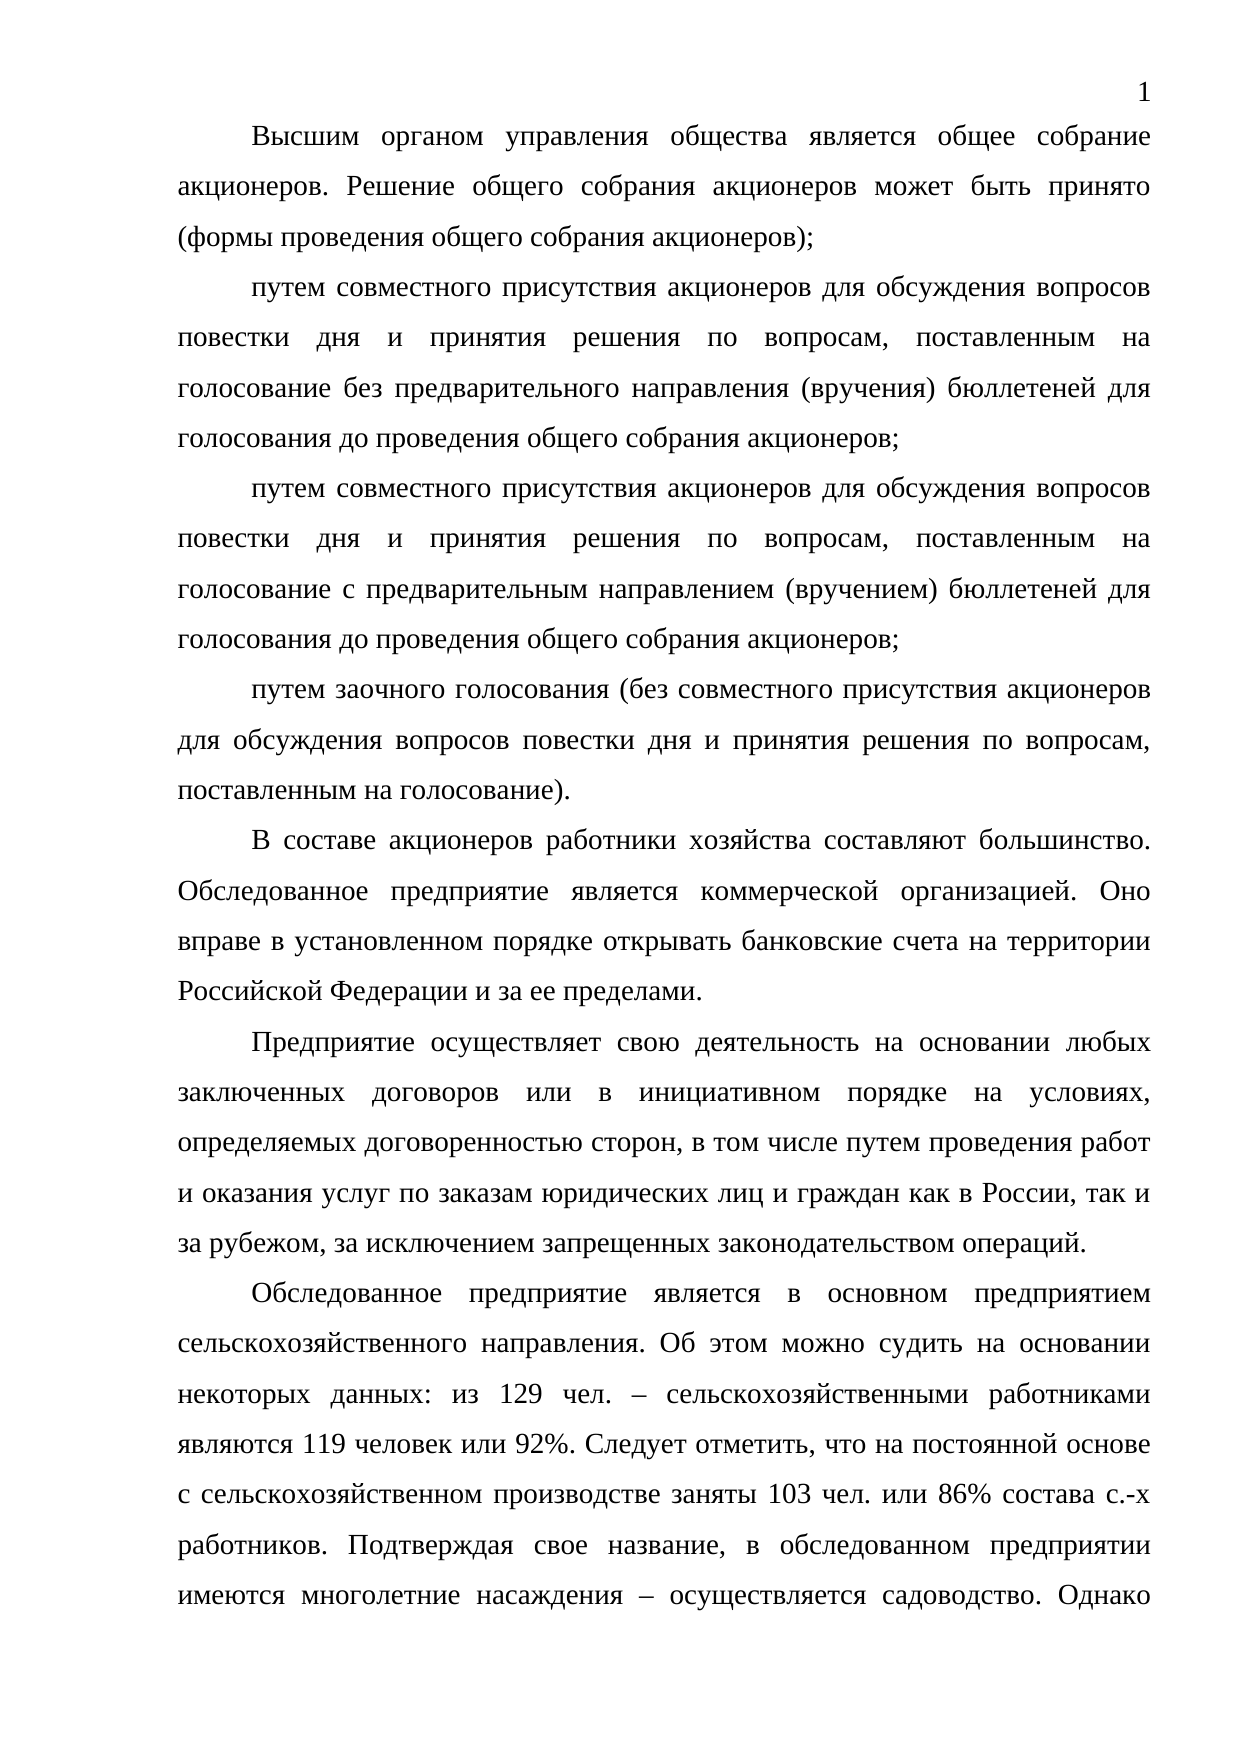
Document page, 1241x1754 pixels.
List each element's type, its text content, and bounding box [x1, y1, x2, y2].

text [177, 1275, 1152, 1611]
text путем совместного присутствия акционеров для обсуждения вопросов повестки дня и принятия решения по вопросам, поставленным на голосование с предварительным направлением (вручением) бюллетеней для голосования до проведения общего собрания акционеров; [177, 470, 1152, 655]
text В составе акционеров работники хозяйства составляют большинство. Обследованное предприятие является коммерческой организацией. Оно вправе в установленном порядке открывать банковские счета на территории Российской Федерации и за ее пределами. [177, 822, 1152, 1007]
text путем заочного голосования (без совместного присутствия акционеров для обсуждения вопросов повестки дня и принятия решения по вопросам, поставленным на голосование). [177, 672, 1152, 806]
text Предприятие осуществляет свою деятельность на основании любых заключенных договоров или в инициативном порядке на условиях, определяемых договоренностью сторон, в том числе путем проведения работ и оказания услуг по заказам юридических лиц и граждан как в России, так и за рубежом, за исключением запрещенных законодательством операций. [177, 1024, 1152, 1258]
text путем совместного присутствия акционеров для обсуждения вопросов повестки дня и принятия решения по вопросам, поставленным на голосование без предварительного направления (вручения) бюллетеней для голосования до проведения общего собрания акционеров; [177, 269, 1152, 453]
text Высшим органом управления общества является общее собрание акционеров. Решение общего собрания акционеров может быть принято (формы проведения общего собрания акционеров); [177, 118, 1152, 252]
